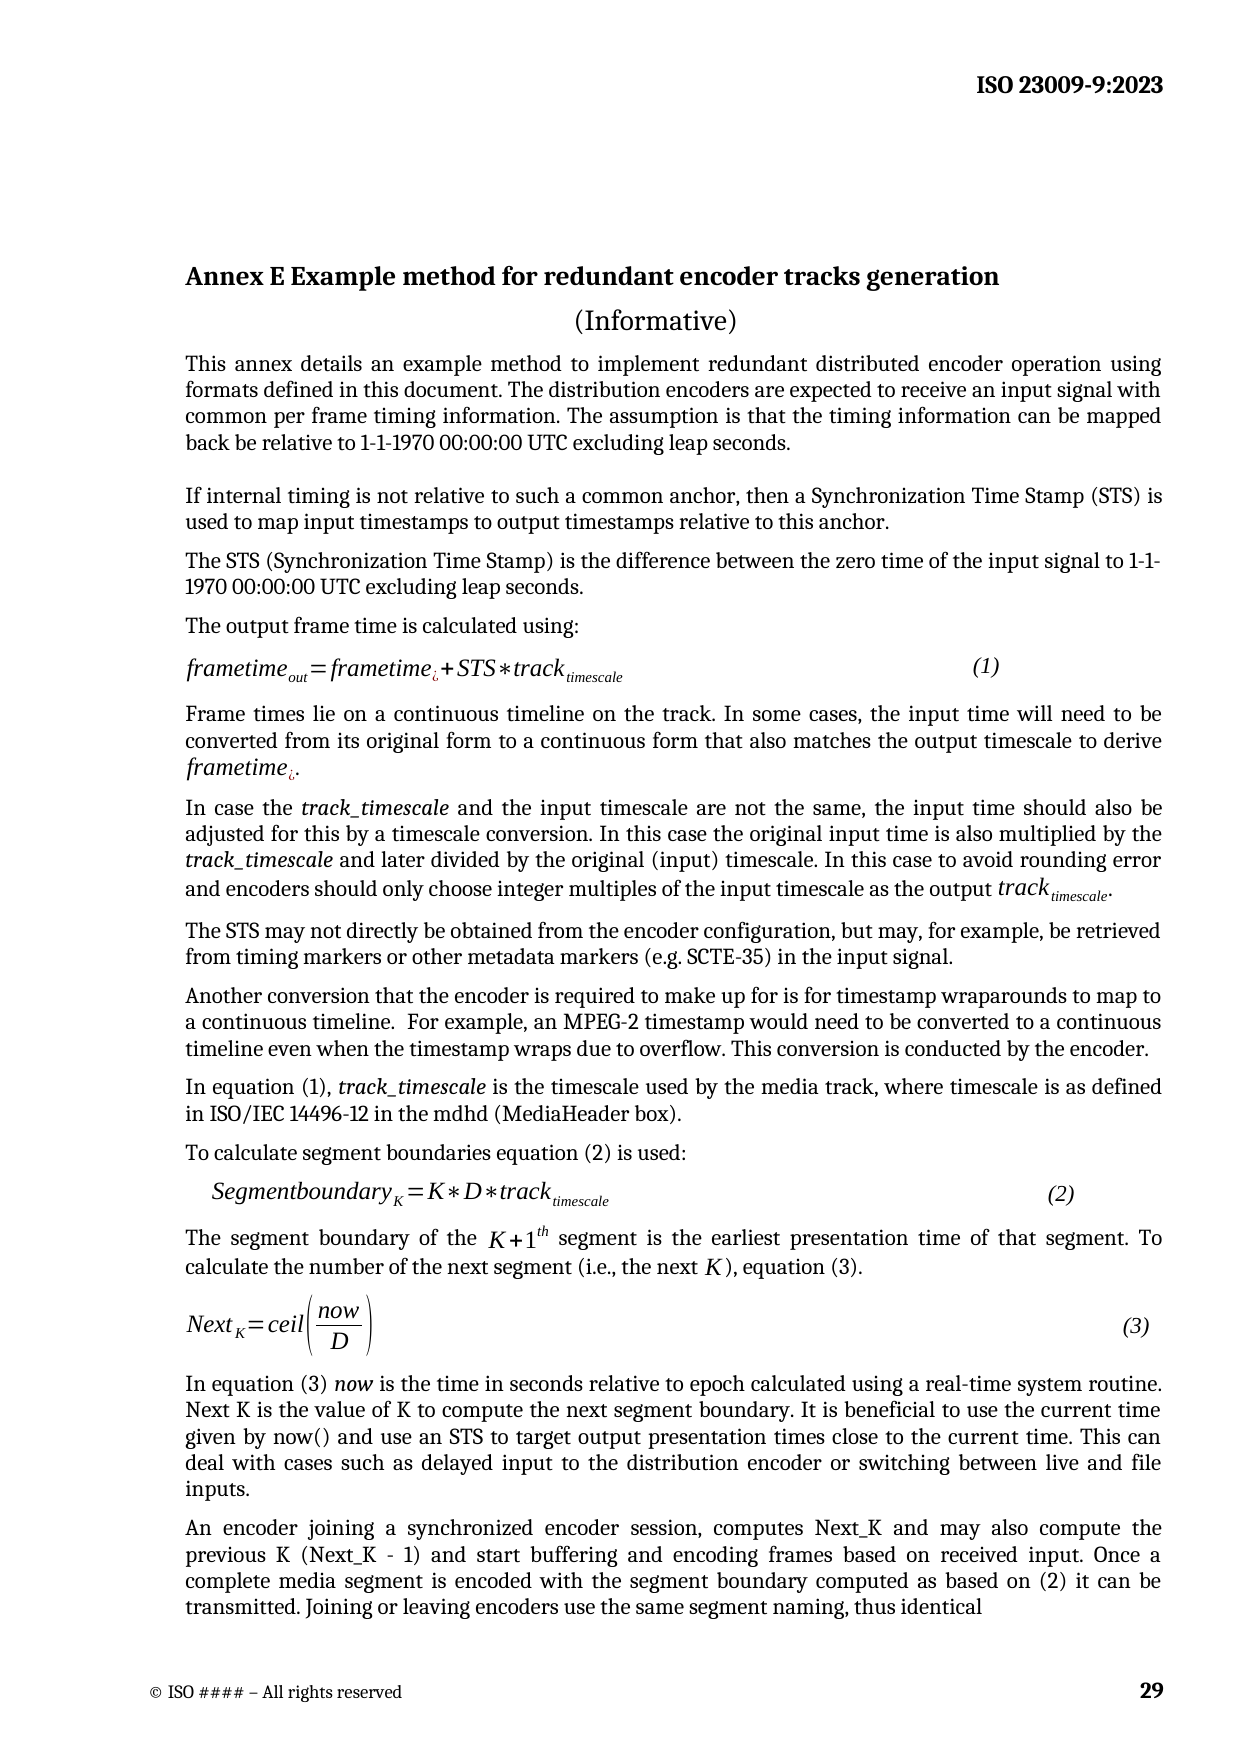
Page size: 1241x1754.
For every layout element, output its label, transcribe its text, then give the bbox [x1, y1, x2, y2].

text The STS (Synchronization Time Stamp) is the difference between the zero time of the input signal to 1-1-1970 00:00:00 UTC excluding leap seconds. [185, 548, 1163, 600]
text The segment boundary of the segment is the earliest presentation time of that segment. To calculate the number of the next segment (i.e., the next ), equation (3). [185, 1222, 1163, 1281]
text (3) [185, 1293, 1163, 1358]
text In equation (1), track_timescale is the timescale used by the media track, where timescale is as defined in ISO/IEC 14496-12 in the mdhd (MediaHeader box). [185, 1074, 1163, 1127]
text (2) [185, 1178, 1163, 1209]
text The STS may not directly be obtained from the encoder configuration, but may, for example, be retrieved from timing markers or other metadata markers (e.g. SCTE-35) in the input signal. [185, 917, 1163, 970]
text To calculate segment boundaries equation (2) is used: [185, 1139, 1163, 1166]
text The output frame time is calculated using: [185, 613, 1163, 639]
text Frame times lie on a continuous timeline on the track. In some cases, the input time will need to be converted from its original form to a continuous form that also matches the output timescale to derive . [185, 701, 1163, 782]
text In case the track_timescale and the input timescale are not the same, the input time should also be adjusted for this by a timescale conversion. In this case the original input time is also multiplied by the track_timescale and later divided by the original (input) timescale. In this case to avoid rounding error and encoders should only choose integer multiples of the input timescale as the output . [185, 794, 1163, 905]
list If internal timing is not relative to such a common anchor, then a Synchronization Time Stamp (STS) is used to map input timestamps to output timestamps relative to this anchor. [185, 482, 1163, 535]
subtitle Annex E Example method for redundant encoder tracks generation [185, 261, 1163, 292]
text An encoder joining a synchronized encoder session, computes Next_K and may also compute the previous K (Next_K - 1) and start buffering and encoding frames based on received input. Once a complete media segment is encoded with the segment boundary computed as based on (2) it can be transmitted. Joining or leaving encoders use the same segment naming, thus identical [185, 1515, 1163, 1621]
list This annex details an example method to implement redundant distributed encoder operation using formats defined in this document. The distribution encoders are expected to receive an input signal with common per frame timing information. The assumption is that the timing information can be mapped back be relative to 1-1-1970 00:00:00 UTC excluding leap seconds. [185, 351, 1163, 456]
text (1) [185, 652, 1163, 689]
text In equation (3) now is the time in seconds relative to epoch calculated using a real-time system routine. Next K is the value of K to compute the next segment boundary. It is beneficial to use the current time given by now() and use an STS to target output presentation times close to the current time. This can deal with cases such as delayed input to the distribution encoder or switching between live and file inputs. [185, 1371, 1163, 1503]
text (Informative) [148, 304, 1163, 338]
text Another conversion that the encoder is required to make up for is for timestamp wraparounds to map to a continuous timeline. For example, an MPEG-2 timestamp would need to be converted to a continuous timeline even when the timestamp wraps due to overflow. This conversion is conducted by the encoder. [185, 983, 1163, 1062]
